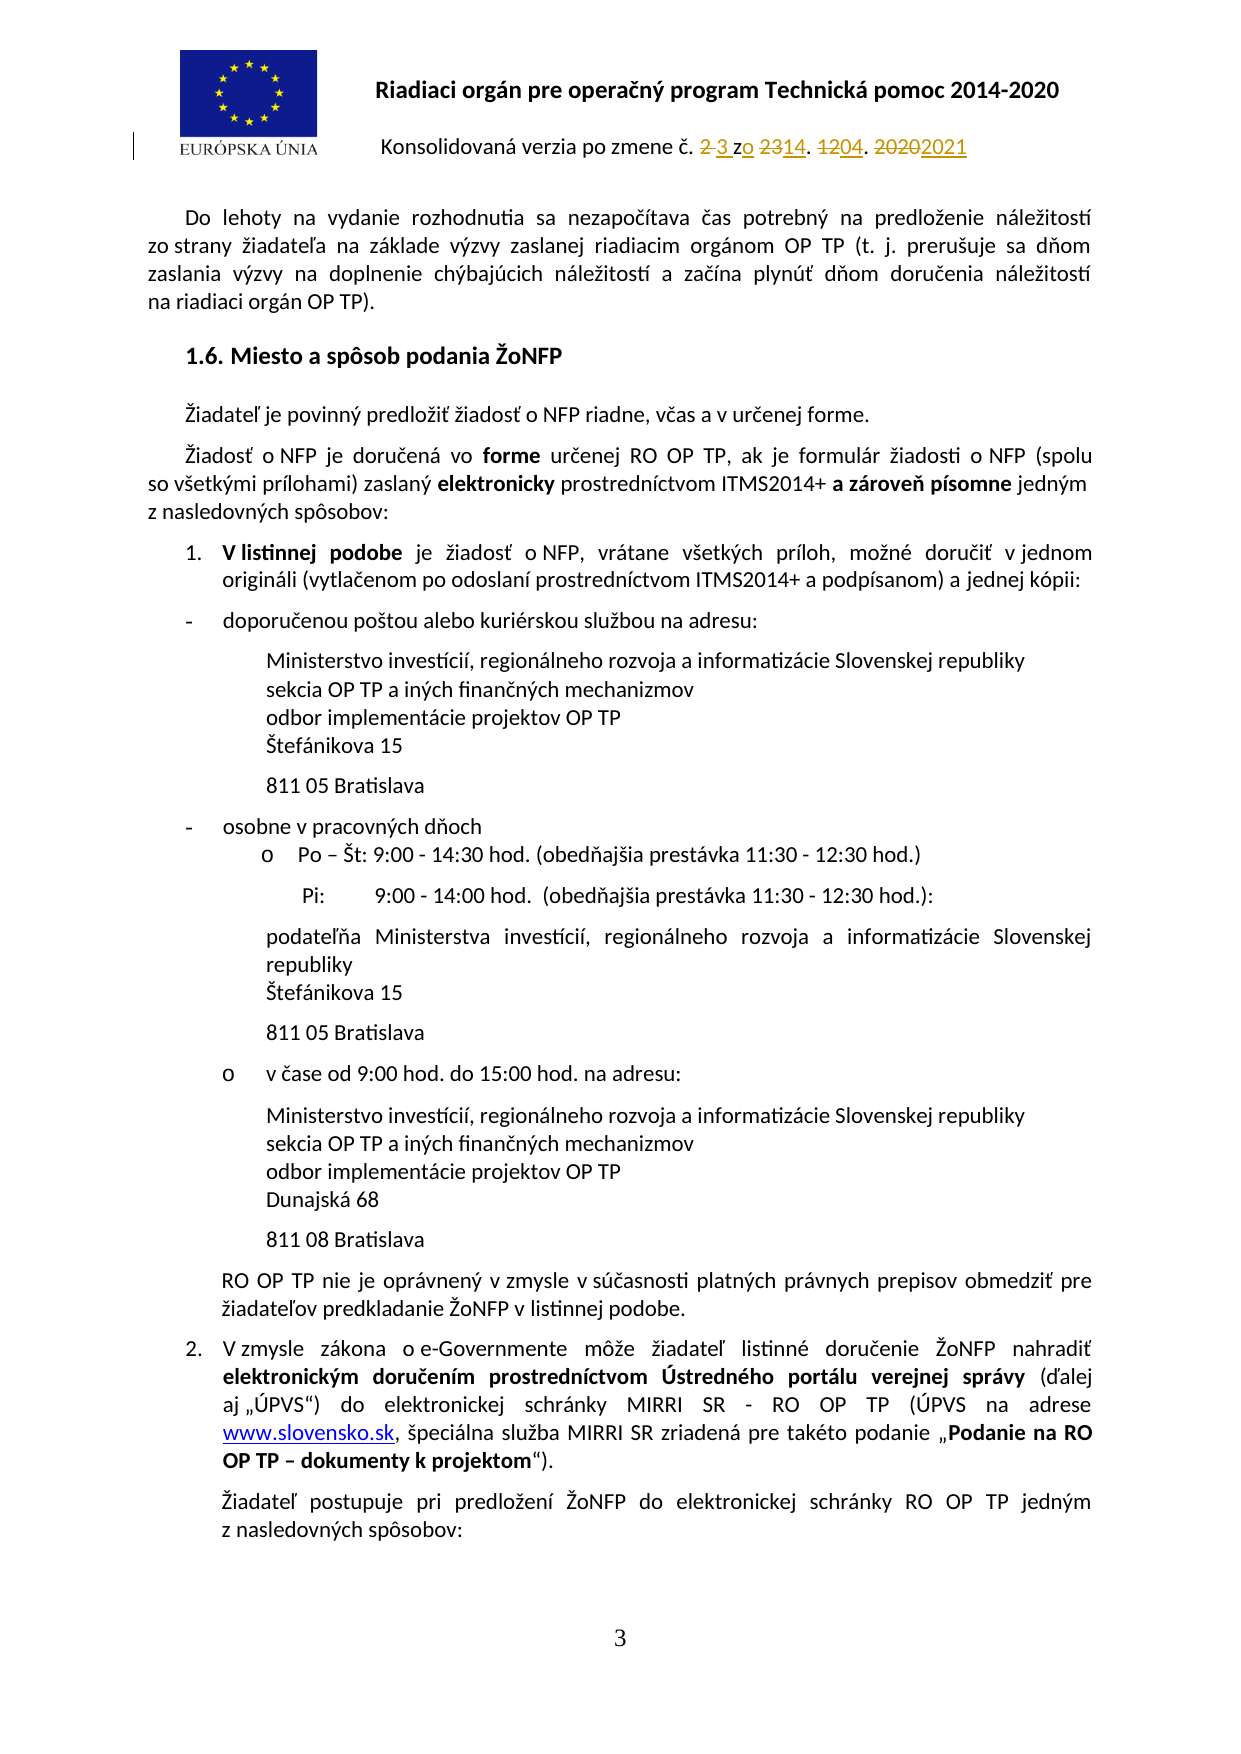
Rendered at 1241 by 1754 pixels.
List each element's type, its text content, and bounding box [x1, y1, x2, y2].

list v čase od 9:00 hod. do 15:00 hod. na adresu: [221, 1059, 1093, 1088]
text Žiadateľ postupuje pri predložení ŽoNFP do elektronickej schránky RO OP TP jedným z nasledovných spôsobov: [221, 1487, 1093, 1543]
list Miesto a spôsob podania ŽoNFP [185, 341, 1093, 371]
text Pi: 9:00 - 14:00 hod. (obedňajšia prestávka 11:30 - 12:30 hod.): [148, 881, 1093, 909]
text 811 05 Bratislava [192, 771, 1093, 799]
text sekcia OP TP a iných finančných mechanizmov [148, 1129, 1093, 1157]
picture [179, 50, 318, 155]
text 811 05 Bratislava [148, 1018, 1093, 1047]
text Do lehoty na vydanie rozhodnutia sa nezapočítava čas potrebný na predloženie náležitostí zo strany žiadateľa na základe výzvy zaslanej riadiacim orgánom OP TP (t. j. prerušuje sa dňom zaslania výzvy na doplnenie chýbajúcich náležitostí a začína plynúť dňom doručenia náležitostí na riadiaci orgán OP TP). [148, 203, 1093, 316]
list osobne v pracovných dňoch [185, 812, 1093, 840]
text sekcia OP TP a iných finančných mechanizmov [192, 675, 1093, 703]
text Ministerstvo investícií, regionálneho rozvoja a informatizácie Slovenskej republiky [148, 1101, 1093, 1129]
text Žiadosť o NFP je doručená vo forme určenej RO OP TP, ak je formulár žiadosti o NFP (spolu so všetkými prílohami) zaslaný elektronicky prostredníctvom ITMS2014+ a zároveň písomne jedným z nasledovných spôsobov: [148, 441, 1093, 525]
text 811 08 Bratislava [148, 1225, 1093, 1253]
text Žiadateľ je povinný predložiť žiadosť o NFP riadne, včas a v určenej forme. [148, 401, 1093, 428]
list Po – Št: 9:00 - 14:30 hod. (obedňajšia prestávka 11:30 - 12:30 hod.) [260, 840, 1093, 869]
text Štefánikova 15 [192, 731, 1093, 759]
text RO OP TP nie je oprávnený v zmysle v súčasnosti platných právnych prepisov obmedziť pre žiadateľov predkladanie ŽoNFP v listinnej podobe. [221, 1266, 1093, 1322]
text odbor implementácie projektov OP TP [148, 1157, 1093, 1185]
text odbor implementácie projektov OP TP [192, 703, 1093, 731]
list V listinnej podobe je žiadosť o NFP, vrátane všetkých príloh, možné doručiť v jednom origináli (vytlačenom po odoslaní prostredníctvom ITMS2014+ a podpísanom) a jednej kópii: [185, 538, 1093, 594]
list V zmysle zákona o e-Governmente môže žiadateľ listinné doručenie ŽoNFP nahradiť elektronickým doručením prostredníctvom Ústredného portálu verejnej správy (ďalej aj „ÚPVS“) do elektronickej schránky MIRRI SR - RO OP TP (ÚPVS na adrese www.slovensko.sk, špeciálna služba MIRRI SR zriadená pre takéto podanie „Podanie na RO OP TP – dokumenty k projektom“). [185, 1334, 1093, 1474]
list doporučenou poštou alebo kuriérskou službou na adresu: [185, 606, 1093, 634]
text Ministerstvo investícií, regionálneho rozvoja a informatizácie Slovenskej republiky [192, 647, 1093, 675]
text Dunajská 68 [148, 1185, 1093, 1213]
text Štefánikova 15 [148, 978, 1093, 1006]
text podateľňa Ministerstva investícií, regionálneho rozvoja a informatizácie Slovenskej republiky [266, 922, 1093, 978]
